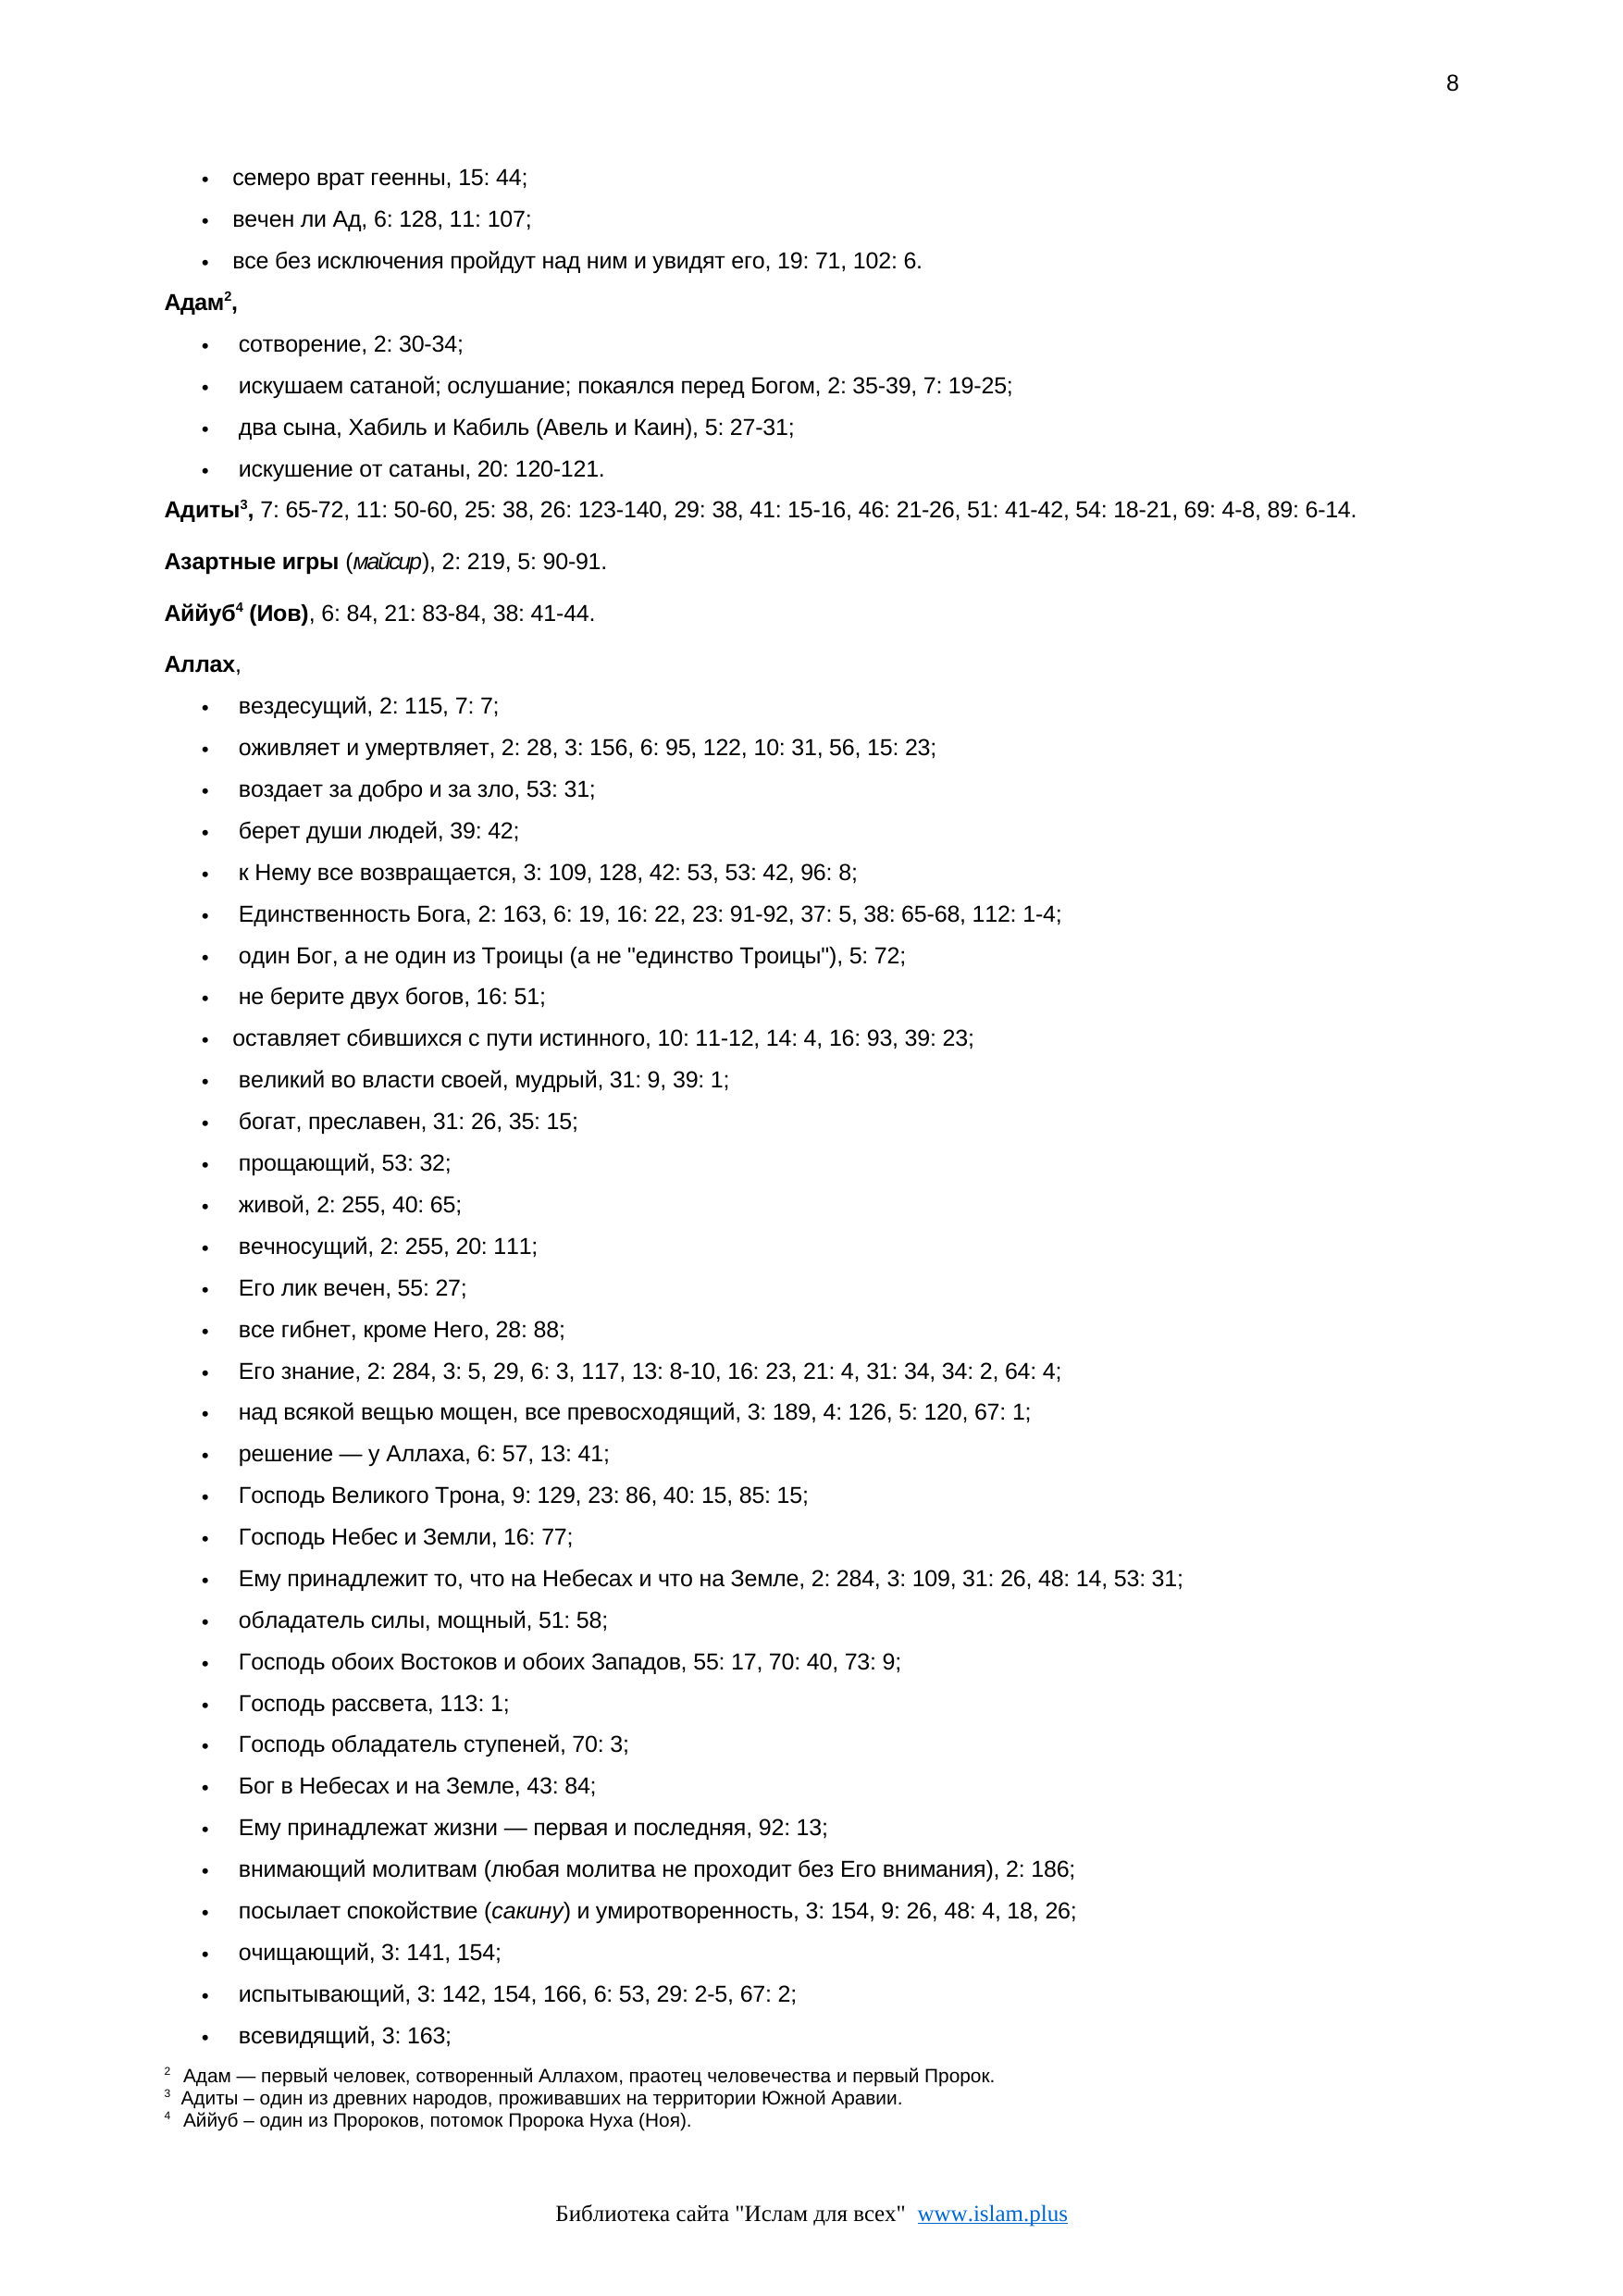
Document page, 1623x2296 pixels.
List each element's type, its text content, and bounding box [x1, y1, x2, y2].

text Азартные игры (майсир), 2: 219, 5: 90-91. [164, 548, 1459, 575]
list Единственность Бога, 2: 163, 6: 19, 16: 22, 23: 91-92, 37: 5, 38: 65-68, 112: 1-4; [202, 900, 1459, 926]
list берет души людей, 39: 42; [202, 817, 1459, 844]
list не берите двух богов, 16: 51; [202, 983, 1459, 1010]
list прощающий, 53: 32; [202, 1149, 1459, 1176]
list богат, преславен, 31: 26, 35: 15; [202, 1108, 1459, 1135]
list к Нему все возвращается, 3: 109, 128, 42: 53, 53: 42, 96: 8; [202, 859, 1459, 885]
text Аллах, [164, 651, 1459, 677]
list решение — у Аллаха, 6: 57, 13: 41; [202, 1440, 1459, 1467]
list искушаем сатаной; ослушание; покаялся перед Богом, 2: 35-39, 7: 19-25; [202, 372, 1459, 398]
list Господь обоих Востоков и обоих Западов, 55: 17, 70: 40, 73: 9; [202, 1648, 1459, 1674]
list оживляет и умертвляет, 2: 28, 3: 156, 6: 95, 122, 10: 31, 56, 15: 23; [202, 734, 1459, 761]
list живой, 2: 255, 40: 65; [202, 1191, 1459, 1218]
list Господь Великого Трона, 9: 129, 23: 86, 40: 15, 85: 15; [202, 1482, 1459, 1508]
list Господь обладатель ступеней, 70: 3; [202, 1731, 1459, 1757]
list обладатель силы, мощный, 51: 58; [202, 1607, 1459, 1632]
text Аййуб (Иов), 6: 84, 21: 83-84, 38: 41-44. [164, 600, 1459, 626]
list очищающий, 3: 141, 154; [202, 1939, 1459, 1966]
list все без исключения пройдут над ним и увидят его, 19: 71, 102: 6. [202, 247, 1459, 274]
list два сына, Хабиль и Кабиль (Авель и Каин), 5: 27-31; [202, 414, 1459, 440]
list один Бог, а не один из Троицы (а не "единство Троицы"), 5: 72; [202, 941, 1459, 968]
list вездесущий, 2: 115, 7: 7; [202, 692, 1459, 719]
list посылает спокойствие (сакину) и умиротворенность, 3: 154, 9: 26, 48: 4, 18, 26; [202, 1897, 1459, 1924]
list Ему принадлежат жизни — первая и последняя, 92: 13; [202, 1814, 1459, 1841]
list Бог в Небесах и на Земле, 43: 84; [202, 1772, 1459, 1799]
list великий во власти своей, мудрый, 31: 9, 39: 1; [202, 1066, 1459, 1093]
list внимающий молитвам (любая молитва не проходит без Его внимания), 2: 186; [202, 1855, 1459, 1882]
list сотворение, 2: 30-34; [202, 330, 1459, 357]
list вечносущий, 2: 255, 20: 111; [202, 1233, 1459, 1260]
list воздает за добро и за зло, 53: 31; [202, 776, 1459, 802]
list оставляет сбившихся с пути истинного, 10: 11-12, 14: 4, 16: 93, 39: 23; [202, 1024, 1459, 1051]
list Его лик вечен, 55: 27; [202, 1274, 1459, 1300]
text Адам, [164, 289, 1459, 316]
list искушение от сатаны, 20: 120-121. [202, 454, 1459, 481]
list над всякой вещью мощен, все превосходящий, 3: 189, 4: 126, 5: 120, 67: 1; [202, 1398, 1459, 1425]
text Адиты, 7: 65-72, 11: 50-60, 25: 38, 26: 123-140, 29: 38, 41: 15-16, 46: 21-26, 51: 41-42, 54: 18-21, 69: 4-8, 89: 6-14. [164, 496, 1459, 523]
list испытывающий, 3: 142, 154, 166, 6: 53, 29: 2-5, 67: 2; [202, 1980, 1459, 2007]
list вечен ли Ад, 6: 128, 11: 107; [202, 205, 1459, 232]
list всевидящий, 3: 163; [202, 2022, 1459, 2048]
list Ему принадлежит то, что на Небесах и что на Земле, 2: 284, 3: 109, 31: 26, 48: 14, 53: 31; [202, 1565, 1459, 1592]
list Господь рассвета, 113: 1; [202, 1690, 1459, 1716]
list все гибнет, кроме Него, 28: 88; [202, 1316, 1459, 1342]
list Господь Небес и Земли, 16: 77; [202, 1523, 1459, 1550]
list Его знание, 2: 284, 3: 5, 29, 6: 3, 117, 13: 8-10, 16: 23, 21: 4, 31: 34, 34: 2, 64: 4; [202, 1357, 1459, 1384]
list семеро врат геенны, 15: 44; [202, 164, 1459, 191]
